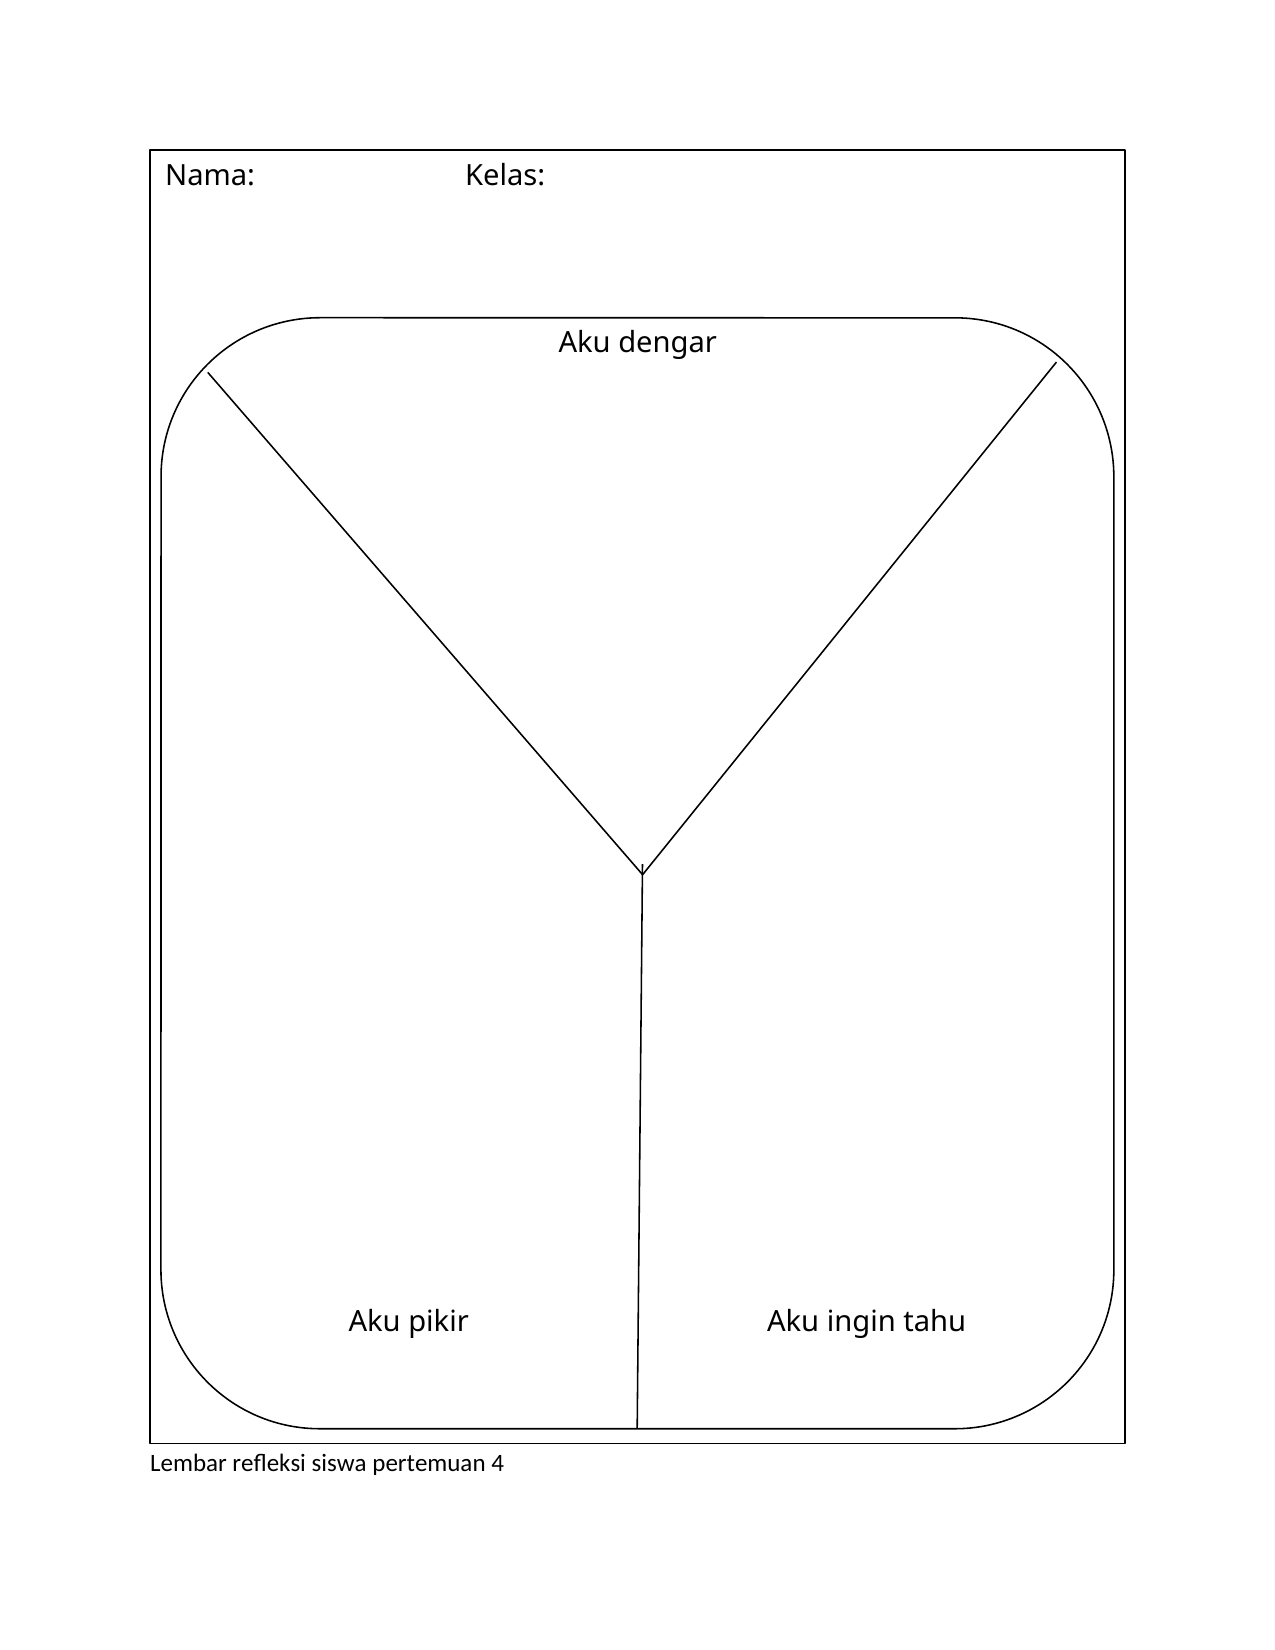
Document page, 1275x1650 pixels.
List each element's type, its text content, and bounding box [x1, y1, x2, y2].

text Lembar refleksi siswa pertemuan 4 [150, 1447, 1125, 1478]
